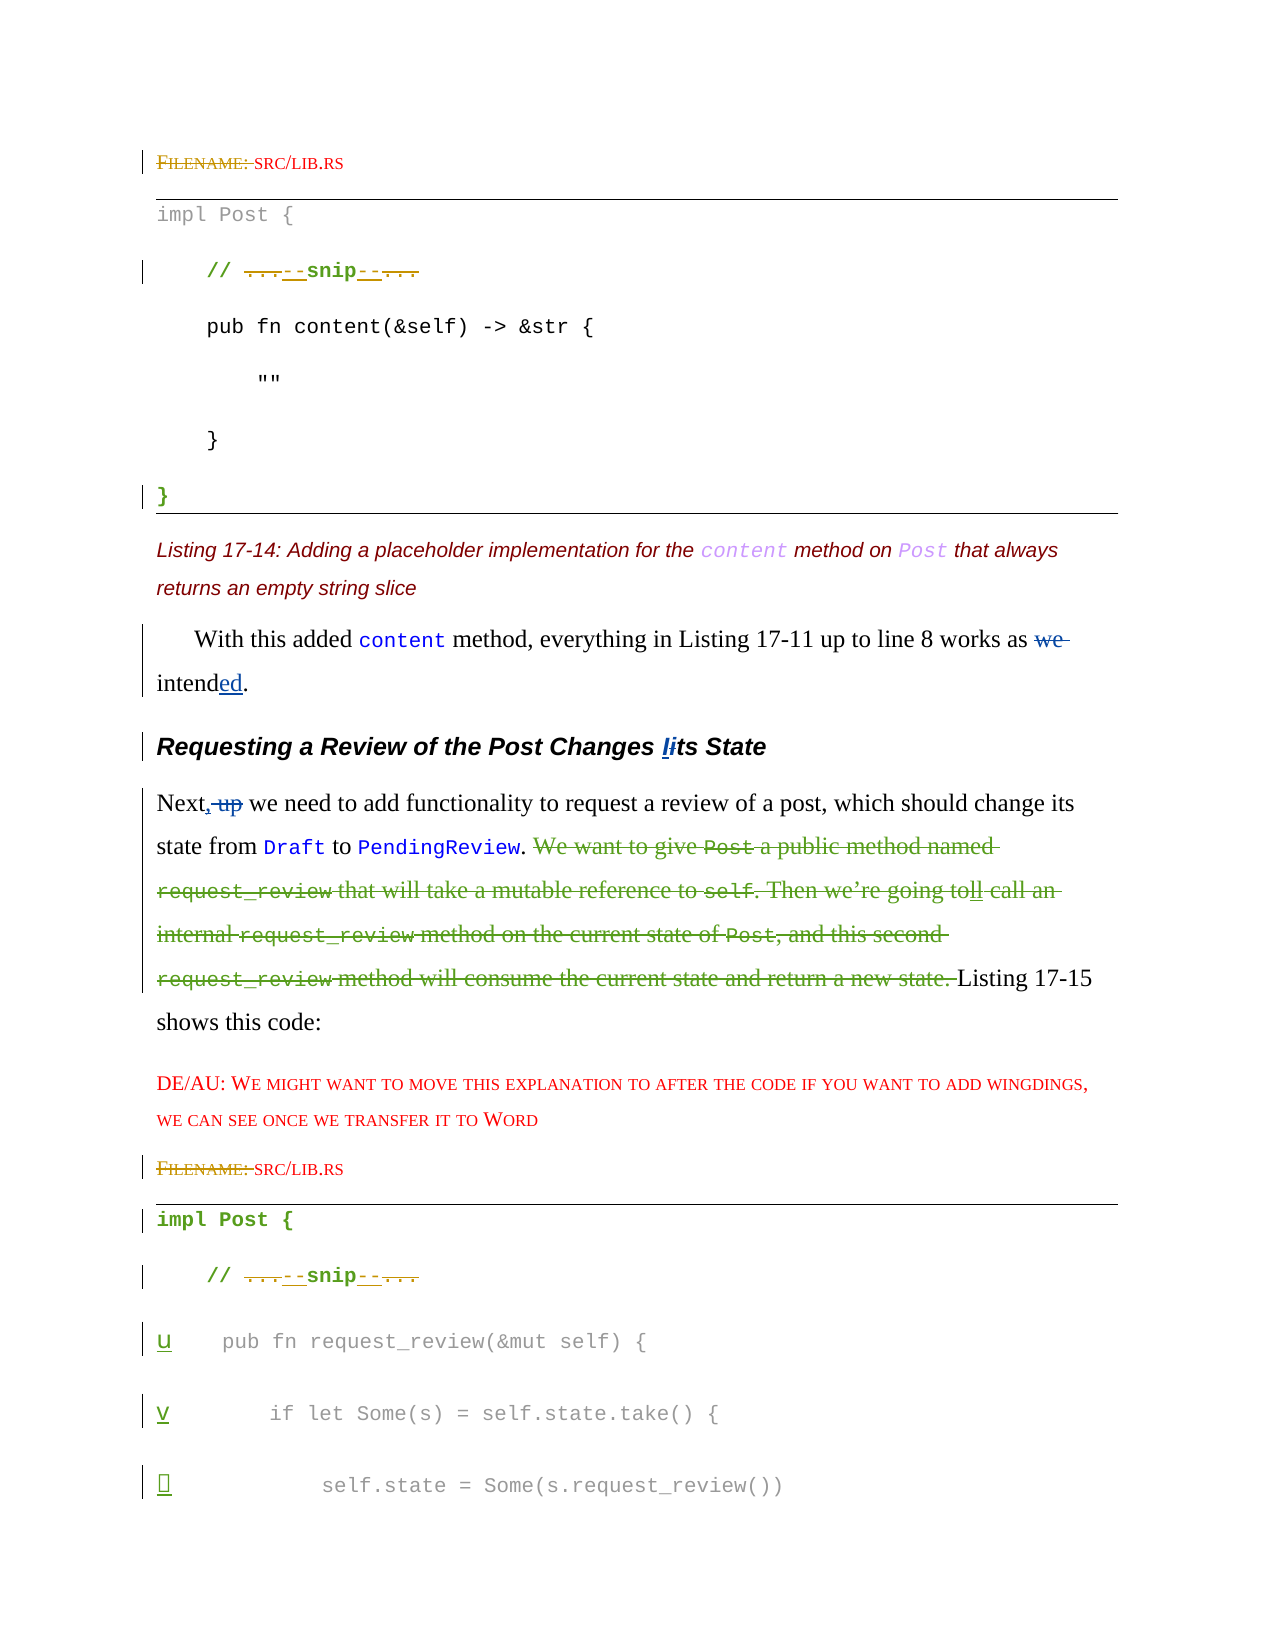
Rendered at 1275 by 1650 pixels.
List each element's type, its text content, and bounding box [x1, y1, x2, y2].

text pub fn request_review(&mut self) { [156, 1322, 1118, 1356]
text impl Post { [156, 1205, 1118, 1233]
text DE/AU: We might want to move this explanation to after the code if you want to add wingdings, we can see once we transfer it to Word [156, 1071, 1118, 1131]
text With this added content method, everything in Listing 17-11 up to line 8 works as intend. [156, 624, 1118, 697]
list Listing 17-14: Adding a placeholder implementation for the content method on Post that always returns an empty string slice [156, 538, 1118, 600]
text } [156, 485, 1118, 513]
text } [156, 429, 1118, 452]
text self.state = Some(s.request_review()) [156, 1465, 1118, 1499]
text Next we need to add functionality to request a review of a post, which should change its state from Draft to PendingReview. Listing 17-15 shows this code: [156, 788, 1118, 1036]
text // snip [156, 260, 1118, 284]
text if let Some(s) = self.state.take() { [156, 1393, 1118, 1428]
text Requesting a Review of the Post Changes ts State [156, 732, 1118, 761]
text "" [156, 372, 1118, 396]
text // snip [156, 1265, 1118, 1289]
text impl Post { [156, 200, 1118, 227]
text src/lib.rs [156, 150, 1118, 174]
text src/lib.rs [156, 1155, 1118, 1179]
text pub fn content(&self) -> &str { [156, 316, 1118, 340]
